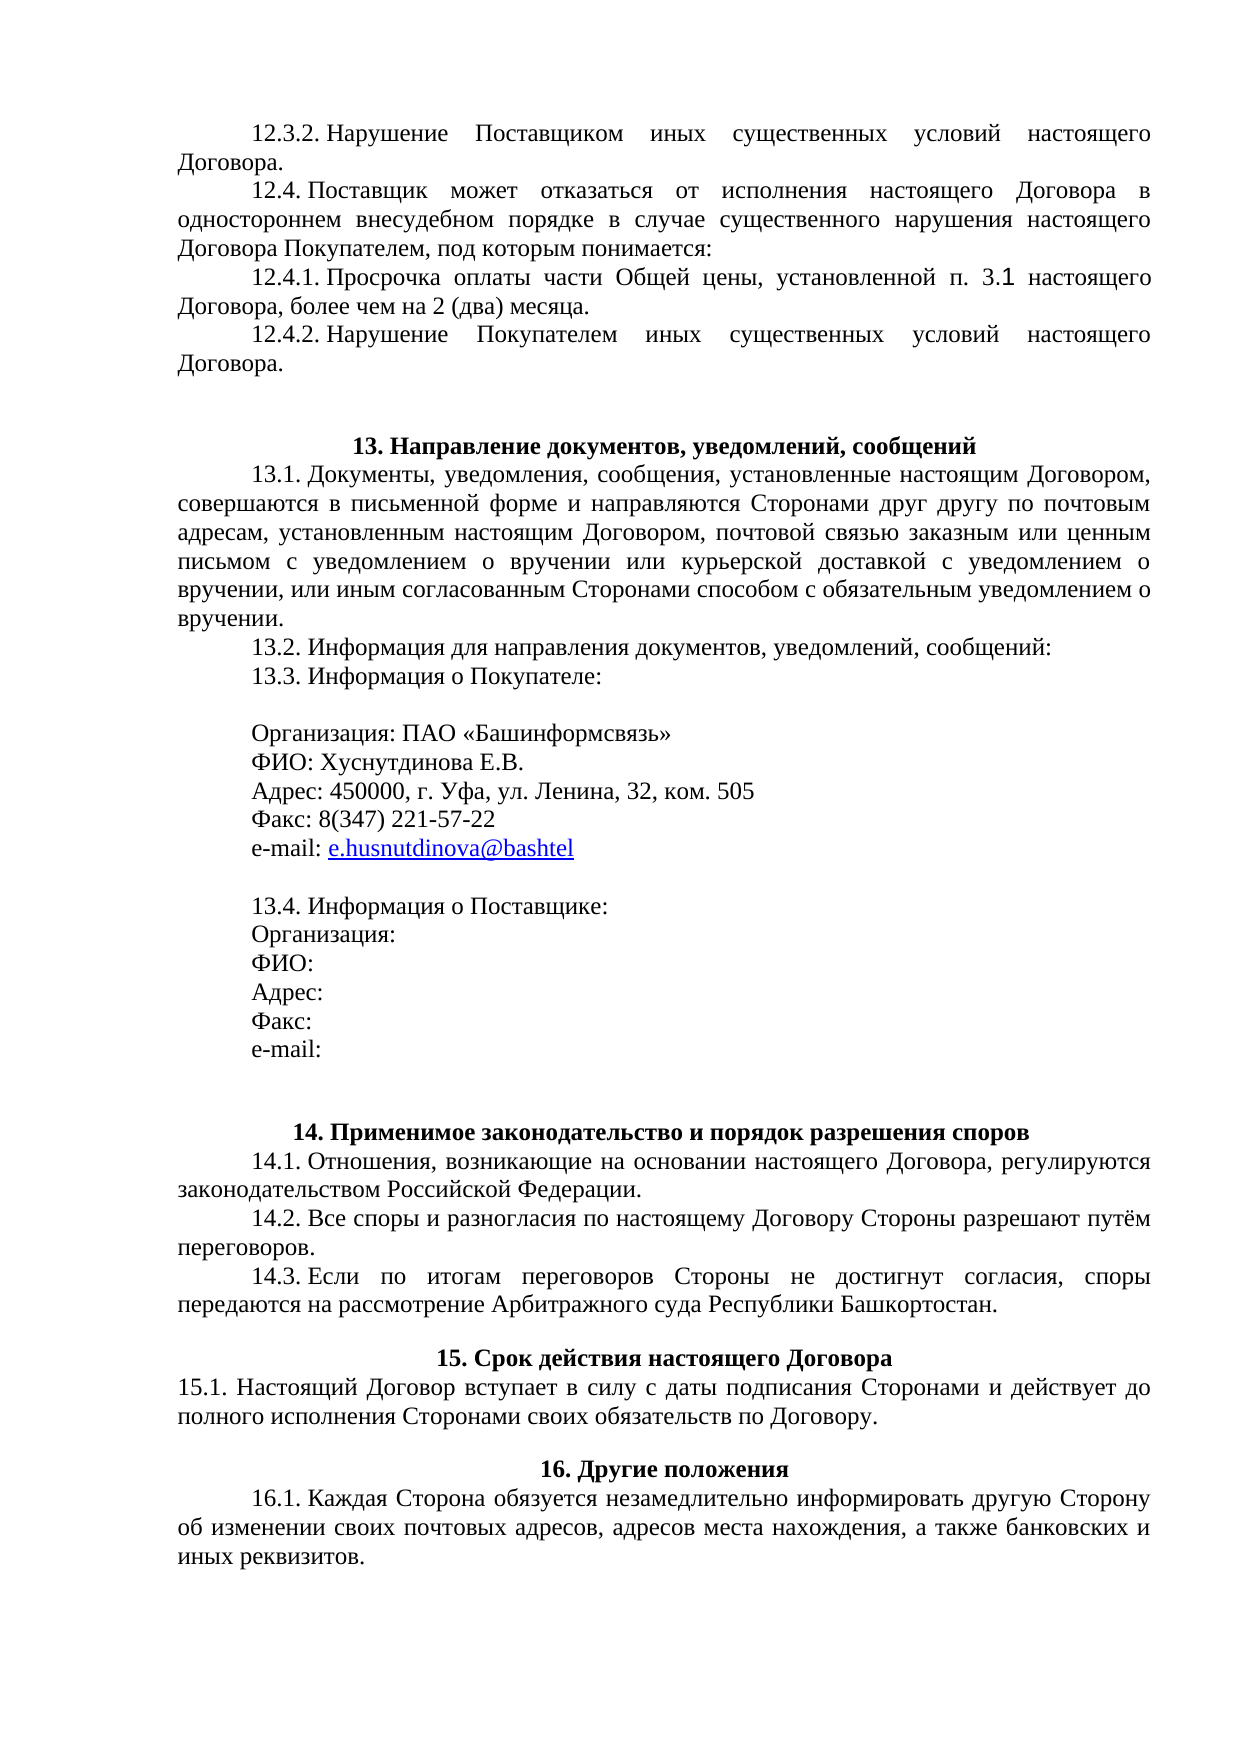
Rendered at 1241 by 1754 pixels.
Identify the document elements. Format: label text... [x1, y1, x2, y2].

list Применимое законодательство и порядок разрешения споров [177, 1117, 1152, 1146]
list Нарушение Поставщиком иных существенных условий настоящего Договора. [177, 118, 1152, 176]
text Факс: [177, 1006, 1152, 1034]
list Поставщик может отказаться от исполнения настоящего Договора в одностороннем внесудебном порядке в случае существенного нарушения настоящего Договора Покупателем, под которым понимается: [177, 176, 1152, 262]
list Отношения, возникающие на основании настоящего Договора, регулируются законодательством Российской Федерации. [177, 1146, 1152, 1203]
text e-mail: e.husnutdinova@bashtel [177, 833, 1152, 862]
text Организация: ПАО «Башинформсвязь» [177, 718, 1152, 747]
text 15.1. Настоящий Договор вступает в силу с даты подписания Сторонами и действует до полного исполнения Сторонами своих обязательств по Договору. [177, 1372, 1152, 1429]
list Все споры и разногласия по настоящему Договору Стороны разрешают путём переговоров. [177, 1203, 1152, 1261]
text ФИО: Хуснутдинова Е.В. [177, 747, 1152, 776]
text Факс: 8(347) 221-57-22 [177, 804, 1152, 833]
text Организация: [177, 919, 1152, 948]
list Направление документов, уведомлений, сообщений [177, 431, 1152, 459]
text e-mail: [177, 1034, 1152, 1063]
list Информация о Покупателе: [177, 661, 1152, 689]
text Адрес: 450000, г. Уфа, ул. Ленина, 32, ком. 505 [177, 776, 1152, 804]
list Срок действия настоящего Договора [177, 1343, 1152, 1372]
list Каждая Сторона обязуется незамедлительно информировать другую Сторону об изменении своих почтовых адресов, адресов места нахождения, а также банковских и иных реквизитов. [177, 1483, 1152, 1569]
list Другие положения [177, 1454, 1152, 1483]
list Информация о Поставщике: [177, 891, 1152, 919]
list Просрочка оплаты части Общей цены, установленной п. 3.1 настоящего Договора, более чем на 2 (два) месяца. [177, 262, 1152, 319]
list Документы, уведомления, сообщения, установленные настоящим Договором, совершаются в письменной форме и направляются Сторонами друг другу по почтовым адресам, установленным настоящим Договором, почтовой связью заказным или ценным письмом с уведомлением о вручении или курьерской доставкой с уведомлением о вручении, или иным согласованным Сторонами способом с обязательным уведомлением о вручении. [177, 459, 1152, 632]
list Нарушение Покупателем иных существенных условий настоящего Договора. [177, 319, 1152, 377]
text ФИО: [177, 948, 1152, 977]
list Информация для направления документов, уведомлений, сообщений: [177, 632, 1152, 661]
list Если по итогам переговоров Стороны не достигнут согласия, споры передаются на рассмотрение Арбитражного суда Республики Башкортостан. [177, 1261, 1152, 1318]
text Адрес: [177, 977, 1152, 1006]
